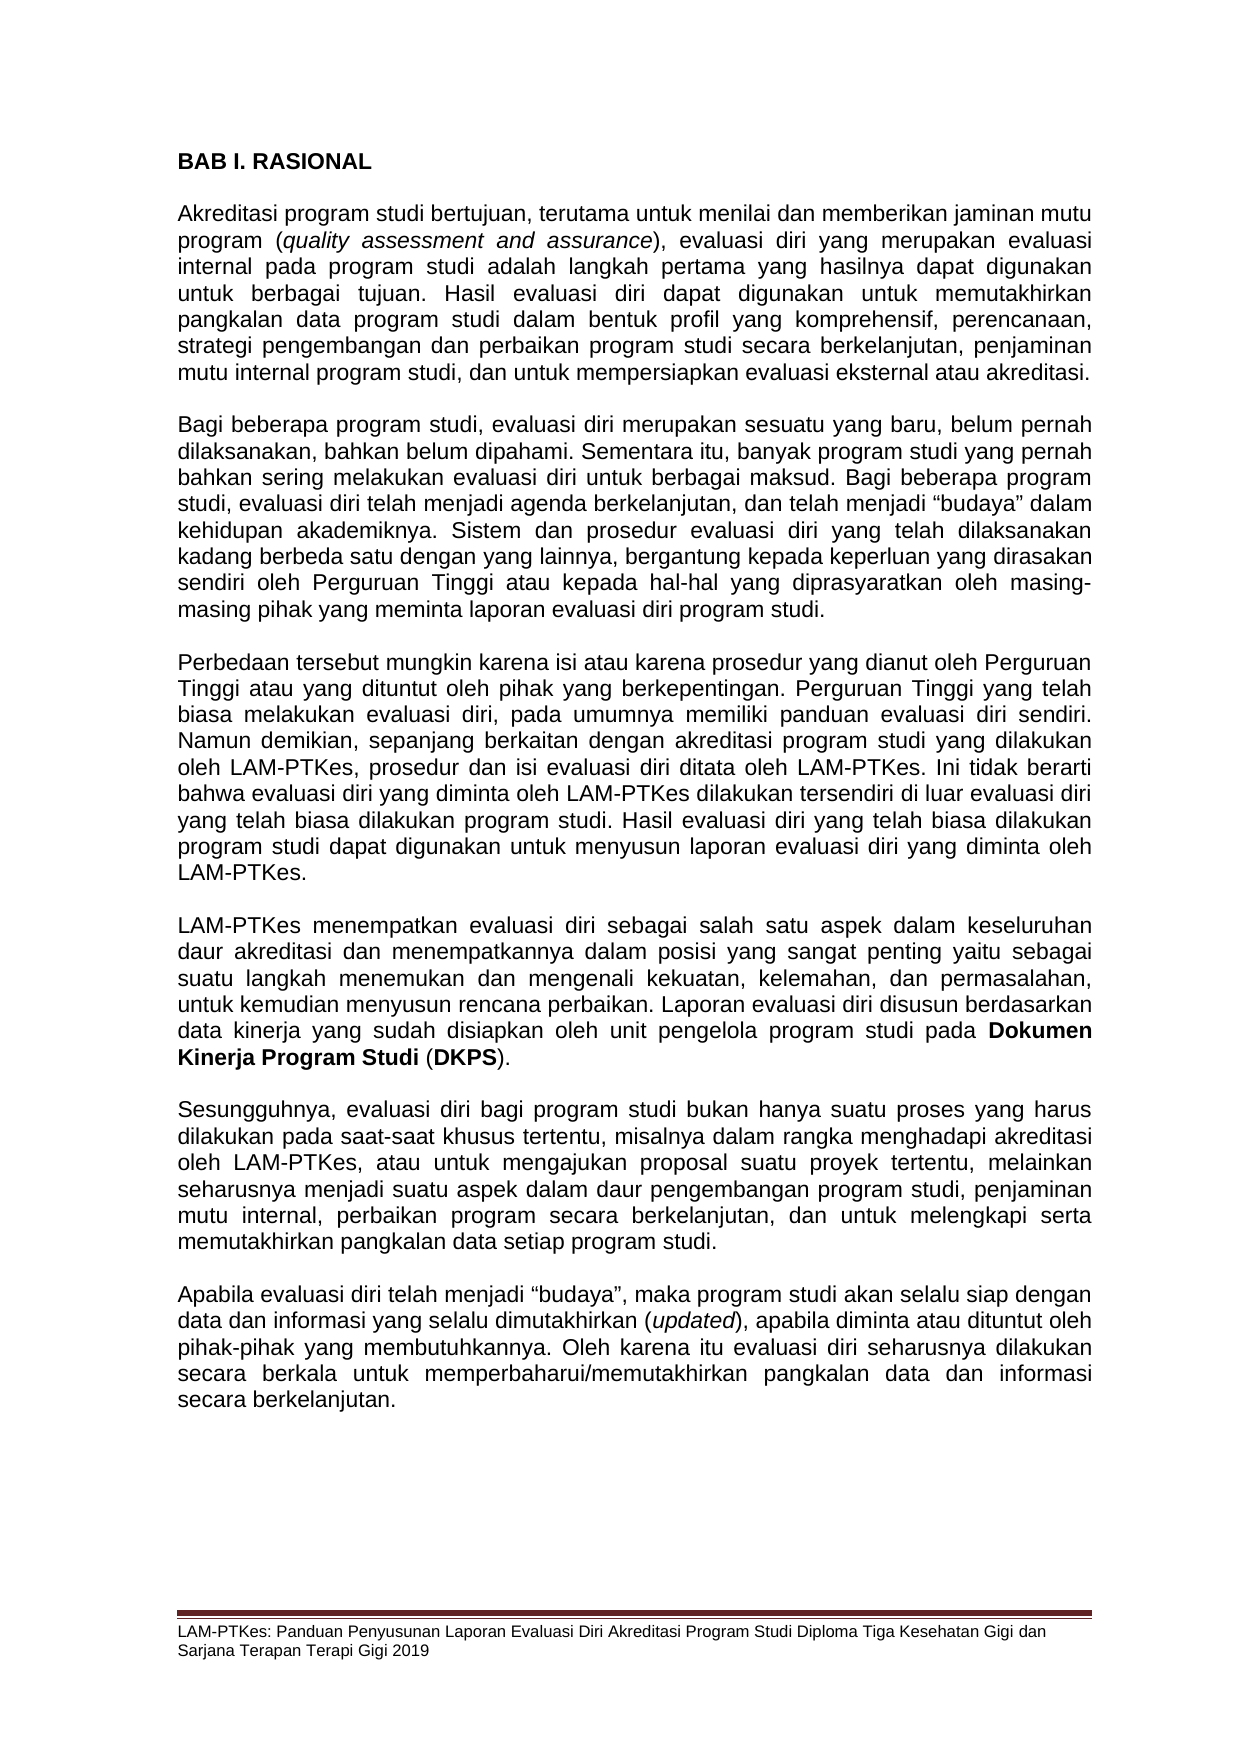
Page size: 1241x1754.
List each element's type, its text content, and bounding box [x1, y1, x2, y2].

text Bagi beberapa program studi, evaluasi diri merupakan sesuatu yang baru, belum pernah dilaksanakan, bahkan belum dipahami. Sementara itu, banyak program studi yang pernah bahkan sering melakukan evaluasi diri untuk berbagai maksud. Bagi beberapa program studi, evaluasi diri telah menjadi agenda berkelanjutan, dan telah menjadi “budaya” dalam kehidupan akademiknya. Sistem dan prosedur evaluasi diri yang telah dilaksanakan kadang berbeda satu dengan yang lainnya, bergantung kepada keperluan yang dirasakan sendiri oleh Perguruan Tinggi atau kepada hal-hal yang diprasyaratkan oleh masing-masing pihak yang meminta laporan evaluasi diri program studi. [177, 411, 1092, 622]
text LAM-PTKes menempatkan evaluasi diri sebagai salah satu aspek dalam keseluruhan daur akreditasi dan menempatkannya dalam posisi yang sangat penting yaitu sebagai suatu langkah menemukan dan mengenali kekuatan, kelemahan, dan permasalahan, untuk kemudian menyusun rencana perbaikan. Laporan evaluasi diri disusun berdasarkan data kinerja yang sudah disiapkan oleh unit pengelola program studi pada Dokumen Kinerja Program Studi (DKPS). [177, 912, 1092, 1070]
text Sesungguhnya, evaluasi diri bagi program studi bukan hanya suatu proses yang harus dilakukan pada saat-saat khusus tertentu, misalnya dalam rangka menghadapi akreditasi oleh LAM-PTKes, atau untuk mengajukan proposal suatu proyek tertentu, melainkan seharusnya menjadi suatu aspek dalam daur pengembangan program studi, penjaminan mutu internal, perbaikan program secara berkelanjutan, dan untuk melengkapi serta memutakhirkan pangkalan data setiap program studi. [177, 1096, 1092, 1254]
subtitle BAB I. RASIONAL [177, 148, 1092, 174]
text Apabila evaluasi diri telah menjadi “budaya”, maka program studi akan selalu siap dengan data dan informasi yang selalu dimutakhirkan (updated), apabila diminta atau dituntut oleh pihak-pihak yang membutuhkannya. Oleh karena itu evaluasi diri seharusnya dilakukan secara berkala untuk memperbaharui/memutakhirkan pangkalan data dan informasi secara berkelanjutan. [177, 1281, 1092, 1413]
text Perbedaan tersebut mungkin karena isi atau karena prosedur yang dianut oleh Perguruan Tinggi atau yang dituntut oleh pihak yang berkepentingan. Perguruan Tinggi yang telah biasa melakukan evaluasi diri, pada umumnya memiliki panduan evaluasi diri sendiri. Namun demikian, sepanjang berkaitan dengan akreditasi program studi yang dilakukan oleh LAM-PTKes, prosedur dan isi evaluasi diri ditata oleh LAM-PTKes. Ini tidak berarti bahwa evaluasi diri yang diminta oleh LAM-PTKes dilakukan tersendiri di luar evaluasi diri yang telah biasa dilakukan program studi. Hasil evaluasi diri yang telah biasa dilakukan program studi dapat digunakan untuk menyusun laporan evaluasi diri yang diminta oleh LAM-PTKes. [177, 648, 1092, 886]
text Akreditasi program studi bertujuan, terutama untuk menilai dan memberikan jaminan mutu program (quality assessment and assurance), evaluasi diri yang merupakan evaluasi internal pada program studi adalah langkah pertama yang hasilnya dapat digunakan untuk berbagai tujuan. Hasil evaluasi diri dapat digunakan untuk memutakhirkan pangkalan data program studi dalam bentuk profil yang komprehensif, perencanaan, strategi pengembangan dan perbaikan program studi secara berkelanjutan, penjaminan mutu internal program studi, dan untuk mempersiapkan evaluasi eksternal atau akreditasi. [177, 200, 1092, 385]
